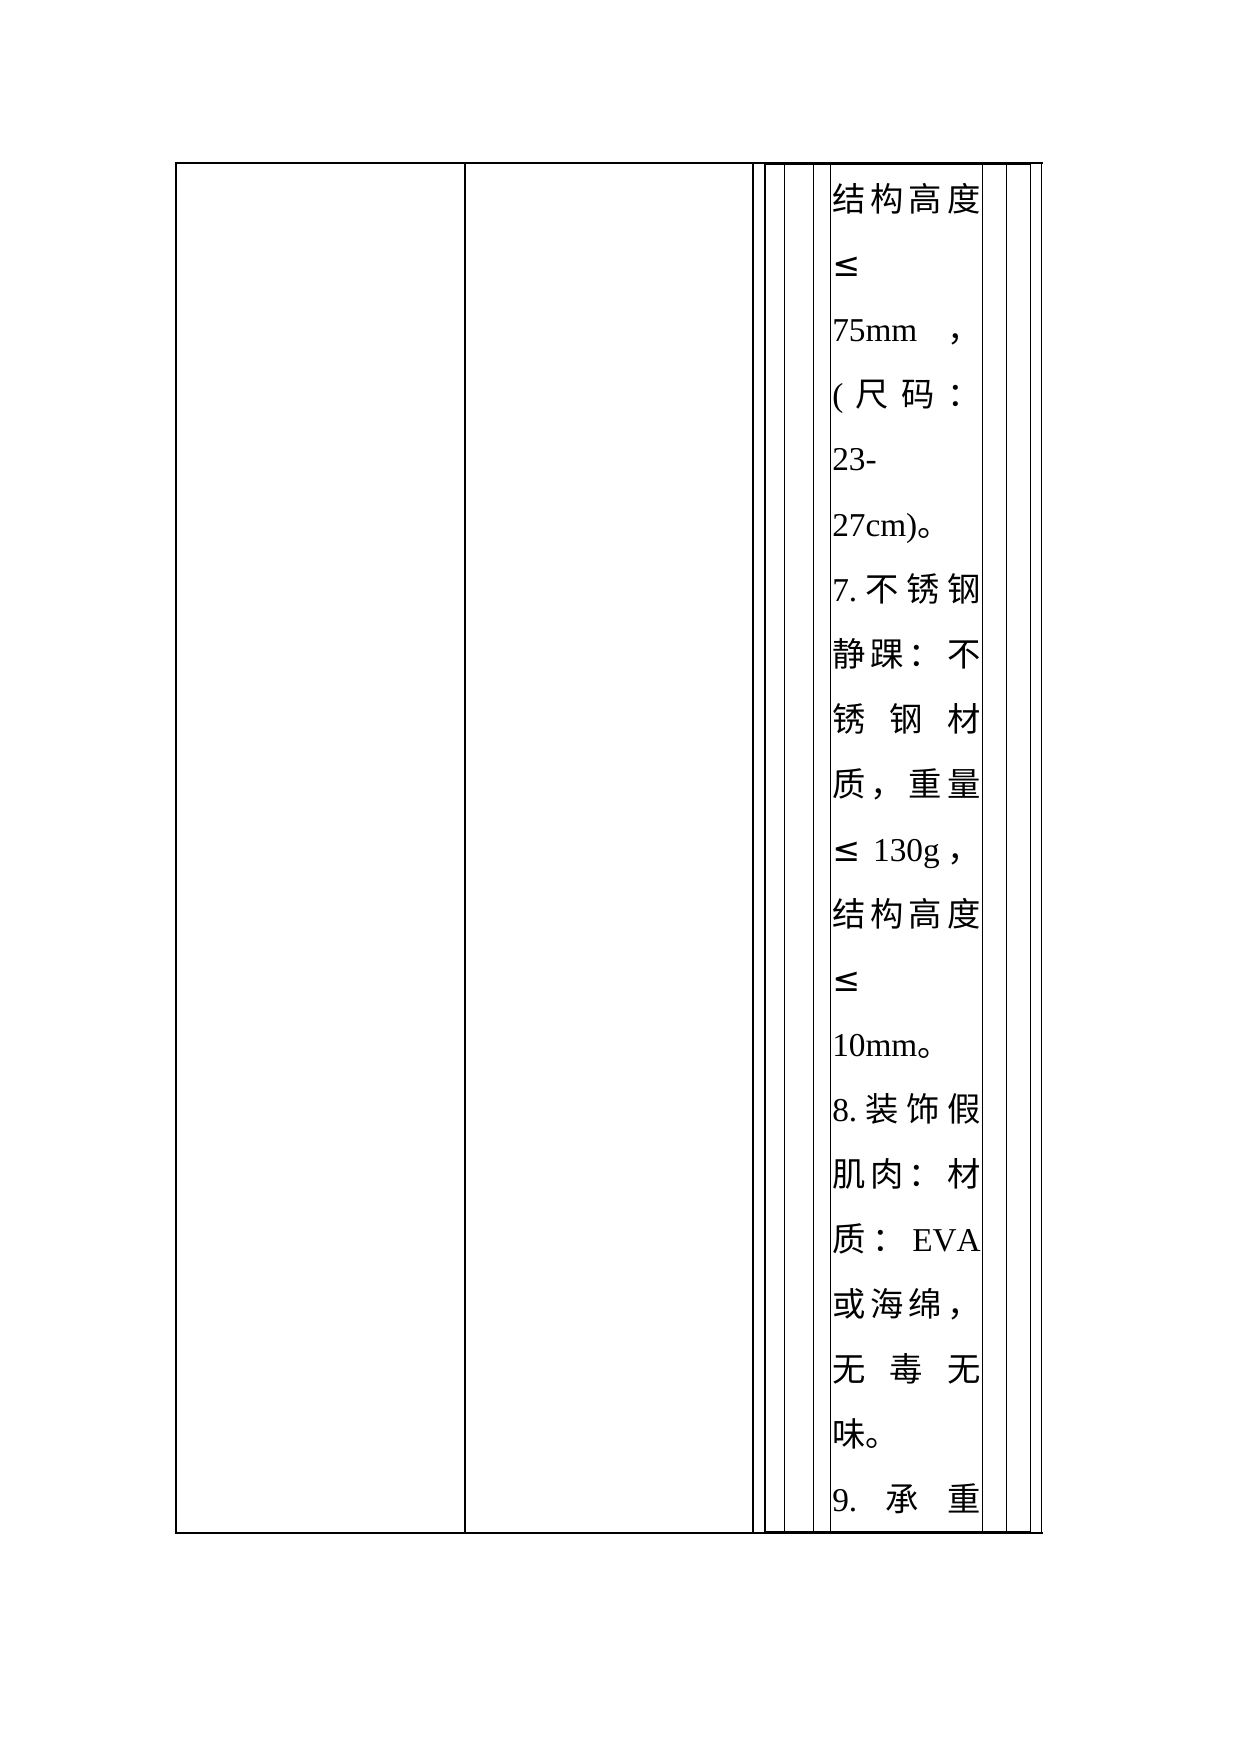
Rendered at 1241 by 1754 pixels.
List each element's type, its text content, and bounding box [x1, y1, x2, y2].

table_cell 2 [466, 164, 752, 1532]
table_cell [766, 165, 784, 1531]
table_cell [754, 164, 764, 1532]
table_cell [983, 165, 1006, 1531]
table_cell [785, 165, 813, 1531]
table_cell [814, 165, 830, 1531]
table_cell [831, 165, 982, 1531]
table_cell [1007, 165, 1030, 1531]
table_cell [177, 164, 464, 1532]
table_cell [1031, 164, 1041, 1532]
